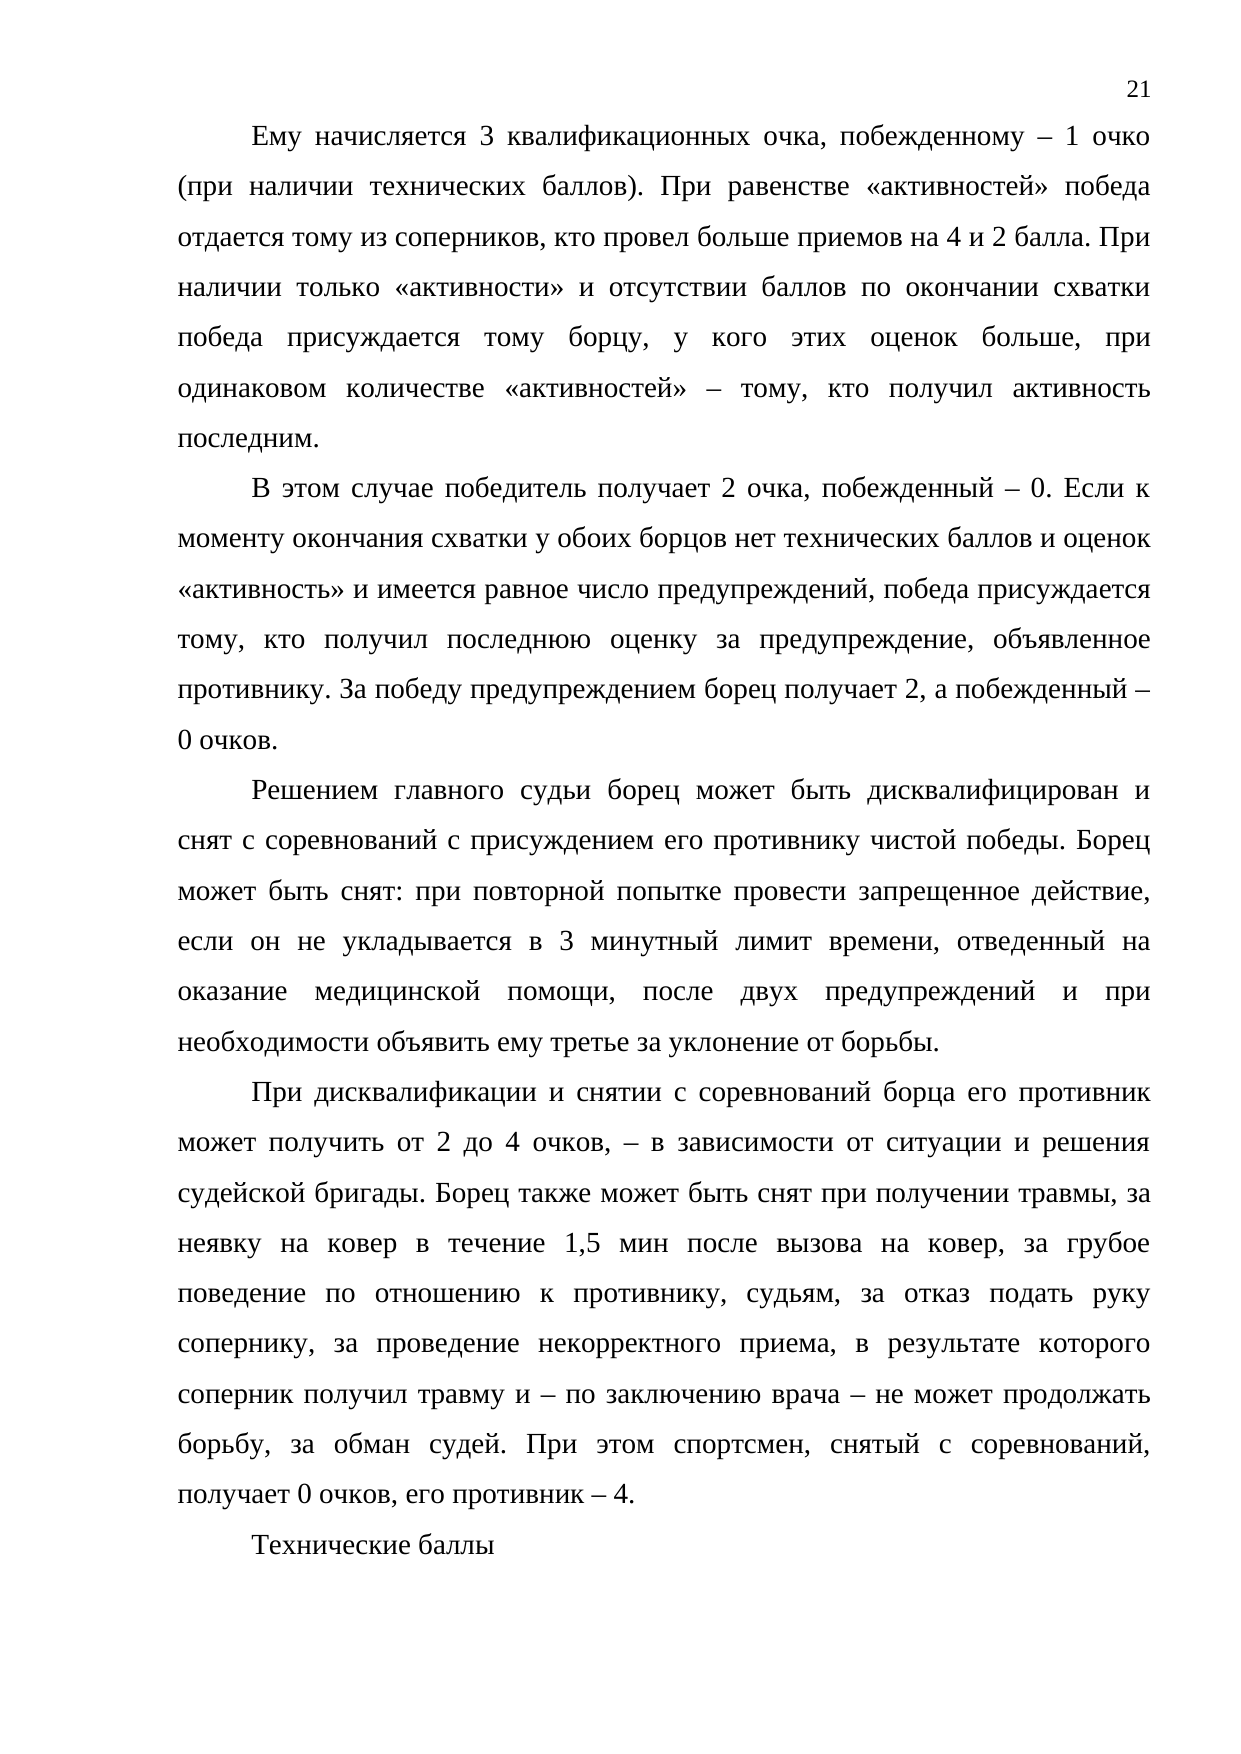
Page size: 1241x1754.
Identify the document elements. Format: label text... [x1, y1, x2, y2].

text При дисквалификации и снятии с соревнований борца его противник может получить от 2 до 4 очков, – в зависимости от ситуации и решения судейской бригады. Борец также может быть снят при получении травмы, за неявку на ковер в течение 1,5 мин после вызова на ковер, за грубое поведение по отношению к противнику, судьям, за отказ подать руку сопернику, за проведение некорректного приема, в результате которого соперник получил травму и – по заключению врача – не может продолжать борьбу, за обман судей. При этом спортсмен, снятый с соревнований, получает 0 очков, его противник – 4. [177, 1074, 1152, 1510]
text Ему начисляется 3 квалификационных очка, побежденному – 1 очко (при наличии технических баллов). При равенстве «активностей» победа отдается тому из соперников, кто провел больше приемов на 4 и 2 балла. При наличии только «активности» и отсутствии баллов по окончании схватки победа присуждается тому борцу, у кого этих оценок больше, при одинаковом количестве «активностей» – тому, кто получил активность последним. [177, 118, 1152, 453]
text В этом случае победитель получает 2 очка, побежденный – 0. Если к моменту окончания схватки у обоих борцов нет технических баллов и оценок «активность» и имеется равное число предупреждений, победа присуждается тому, кто получил последнюю оценку за предупреждение, объявленное противнику. За победу предупреждением борец получает 2, а побежденный – 0 очков. [177, 470, 1152, 755]
text Решением главного судьи борец может быть дисквалифицирован и снят с соревнований с присуждением его противнику чистой победы. Борец может быть снят: при повторной попытке провести запрещенное действие, если он не укладывается в 3 минутный лимит времени, отведенный на оказание медицинской помощи, после двух предупреждений и при необходимости объявить ему третье за уклонение от борьбы. [177, 772, 1152, 1057]
text Технические баллы [177, 1527, 1152, 1560]
